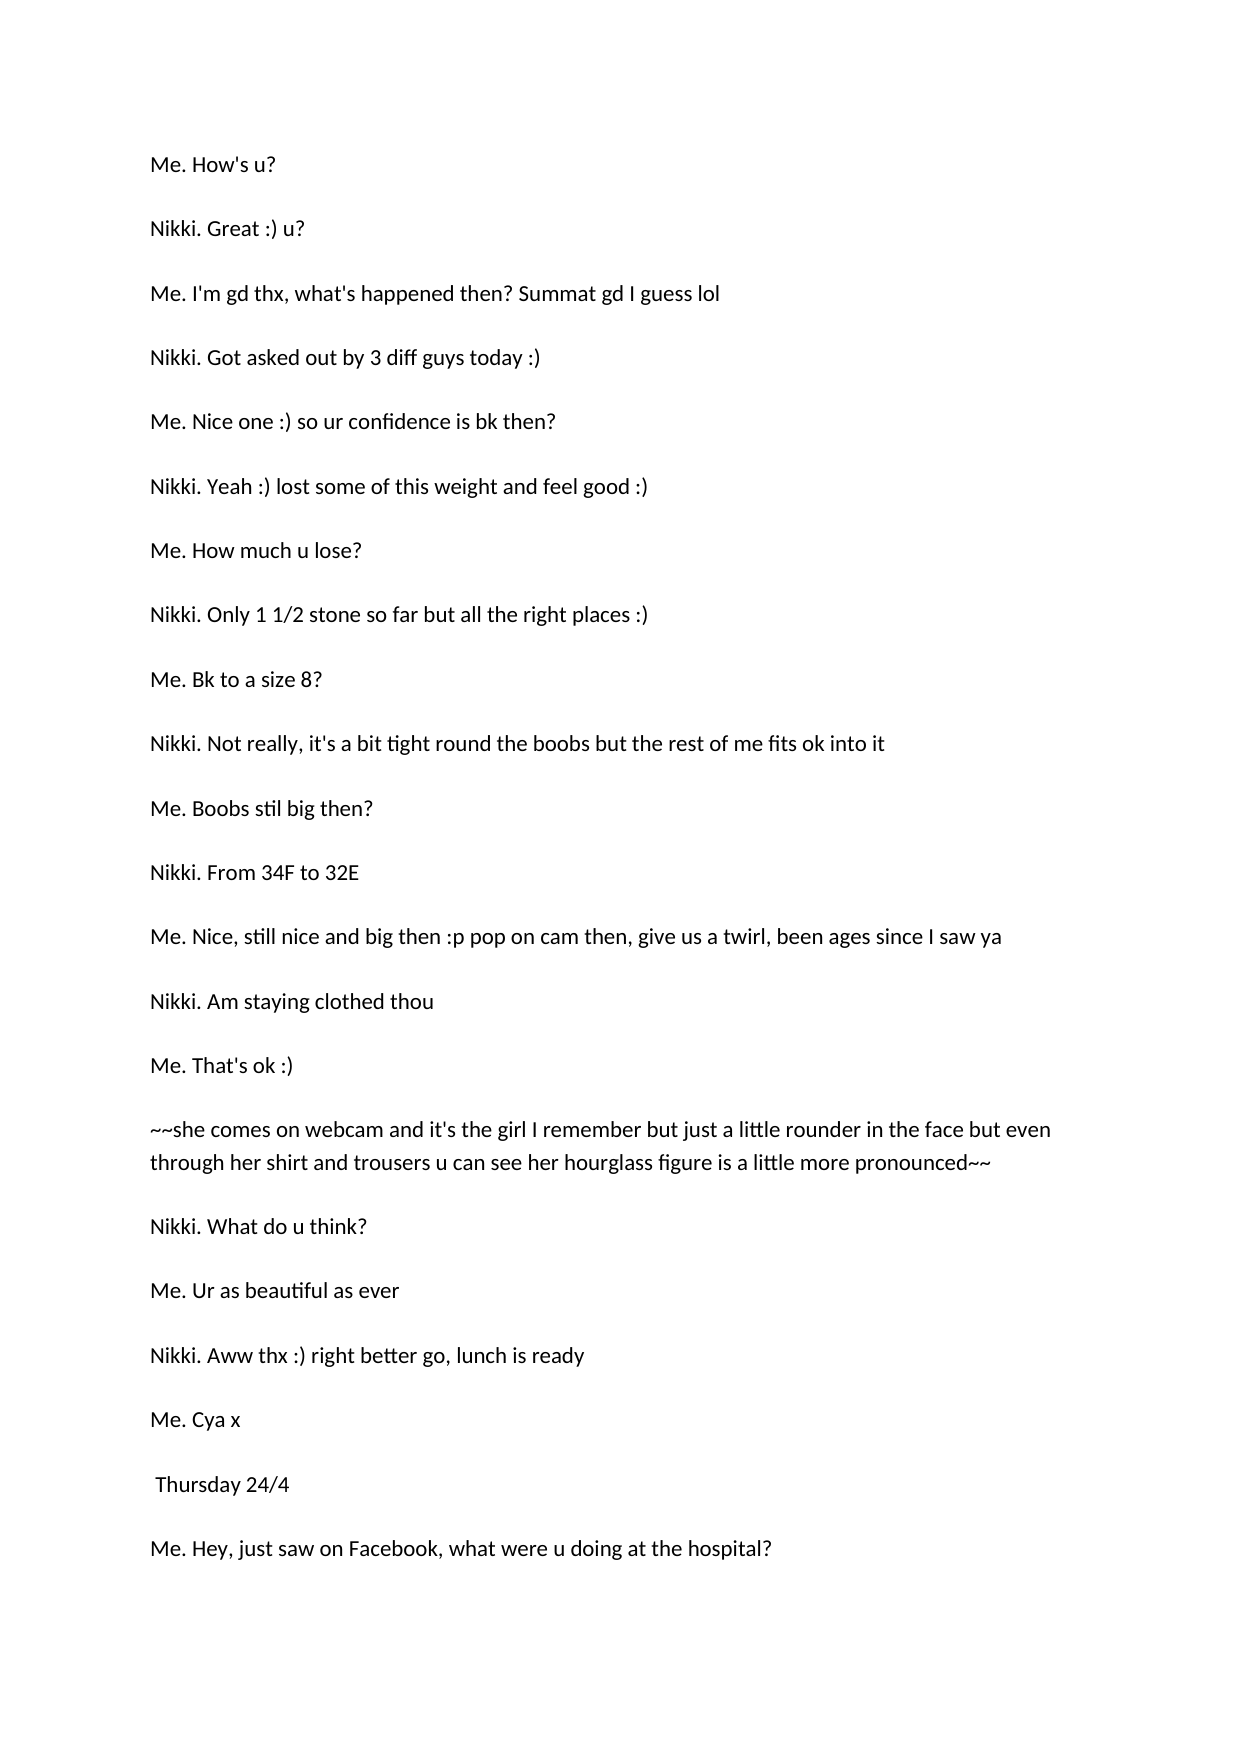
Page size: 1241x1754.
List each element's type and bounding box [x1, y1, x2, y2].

text [150, 150, 1090, 1594]
